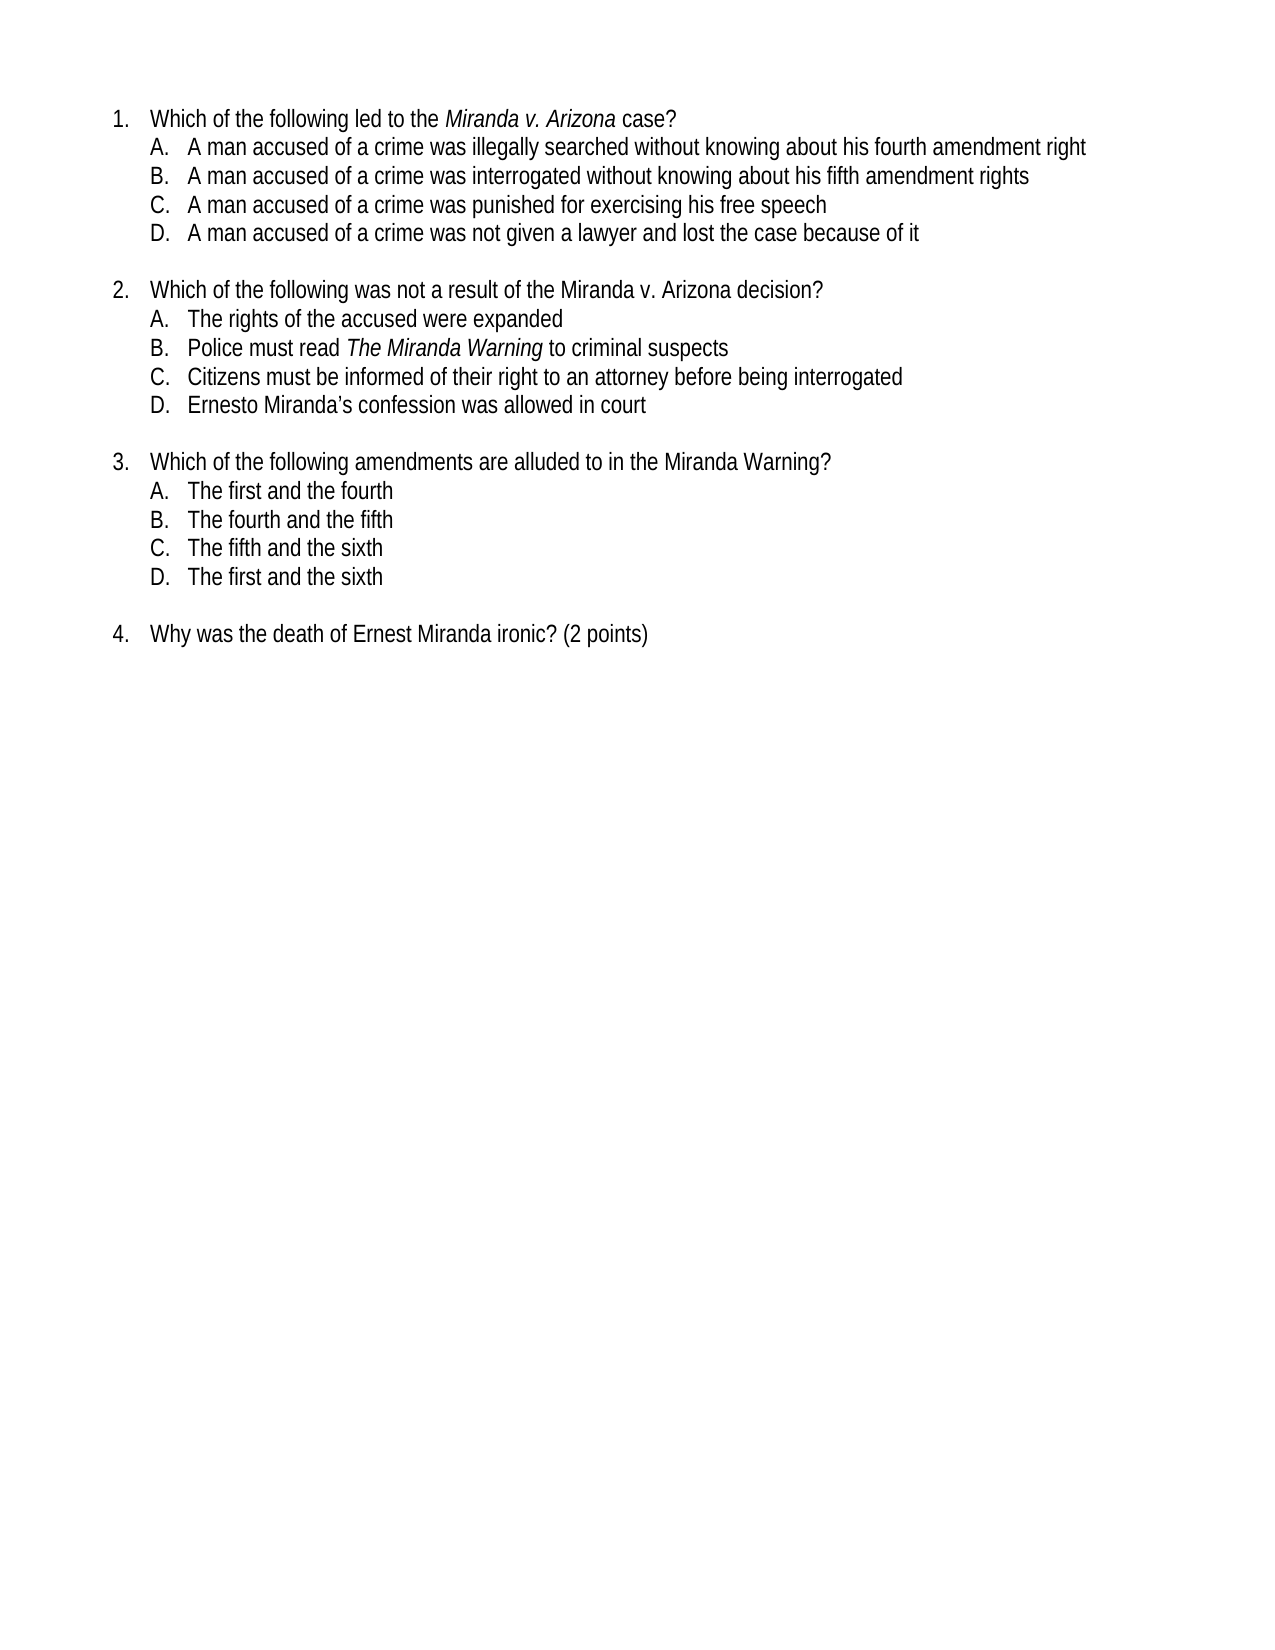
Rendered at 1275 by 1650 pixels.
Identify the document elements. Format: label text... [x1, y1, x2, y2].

list A man accused of a crime was illegally searched without knowing about his fourth amendment right [150, 132, 1200, 161]
list Ernesto Miranda’s confession was allowed in court [150, 390, 1200, 419]
list The fourth and the fifth [150, 505, 1200, 533]
list The first and the fourth [150, 476, 1200, 505]
list Police must read The Miranda Warning to criminal suspects [150, 333, 1200, 361]
list The first and the sixth [150, 562, 1200, 591]
list A man accused of a crime was not given a lawyer and lost the case because of it [150, 218, 1200, 247]
list Which of the following amendments are alluded to in the Miranda Warning? [112, 447, 1200, 476]
list Why was the death of Ernest Miranda ironic? (2 points) [112, 619, 1200, 648]
list Citizens must be informed of their right to an attorney before being interrogated [150, 361, 1200, 390]
list A man accused of a crime was interrogated without knowing about his fifth amendment rights [150, 161, 1200, 189]
list Which of the following led to the Miranda v. Arizona case? [112, 104, 1200, 132]
list A man accused of a crime was punished for exercising his free speech [150, 189, 1200, 218]
list Which of the following was not a result of the Miranda v. Arizona decision? [112, 276, 1200, 304]
list The rights of the accused were expanded [150, 304, 1200, 333]
list The fifth and the sixth [150, 533, 1200, 562]
